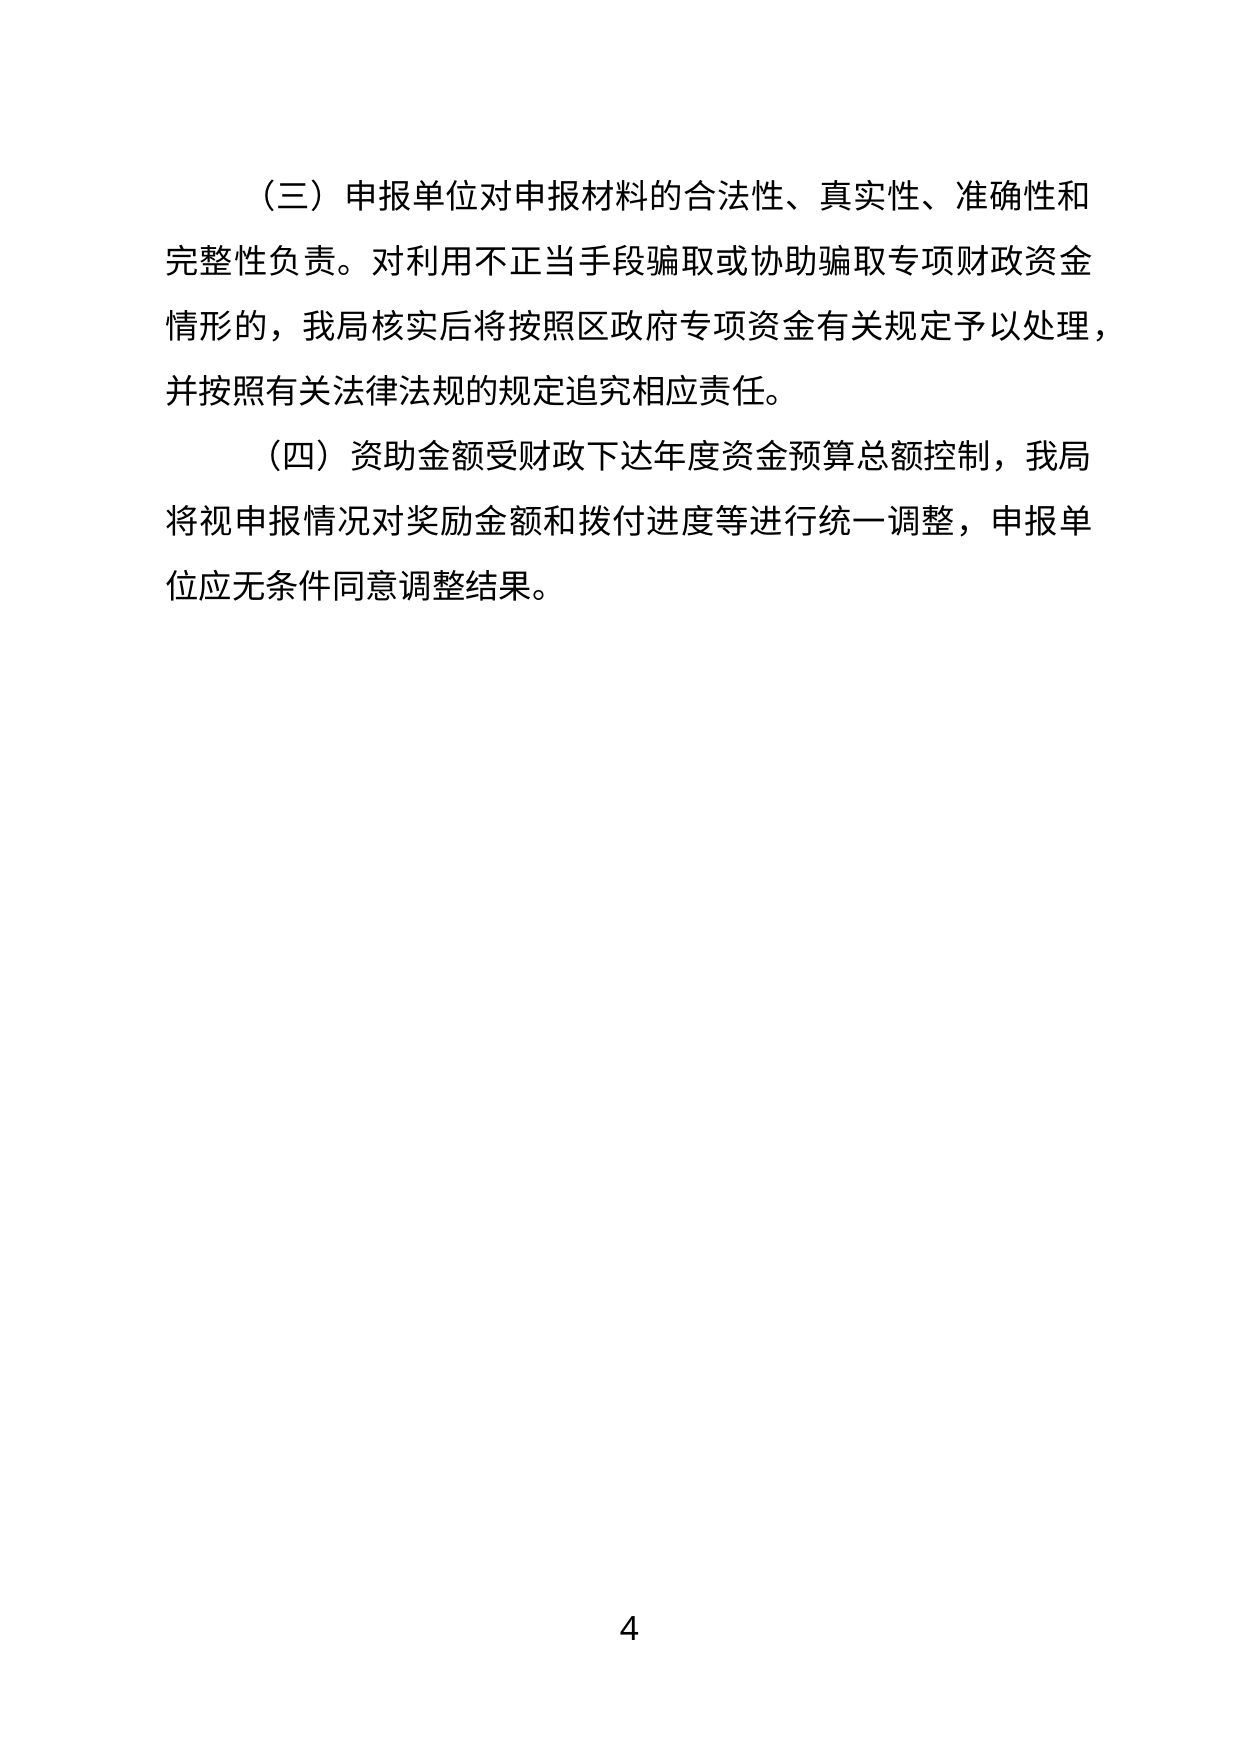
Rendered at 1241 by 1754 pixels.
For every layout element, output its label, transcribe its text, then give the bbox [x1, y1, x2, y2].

text （三）申报单位对申报材料的合法性、真实性、准确性和完整性负责。对利用不正当手段骗取或协助骗取专项财政资金情形的，我局核实后将按照区政府专项资金有关规定予以处理，并按照有关法律法规的规定追究相应责任。 [165, 162, 1093, 422]
title （四）资助金额受财政下达年度资金预算总额控制，我局将视申报情况对奖励金额和拨付进度等进行统一调整，申报单位应无条件同意调整结果。 [165, 422, 1093, 617]
